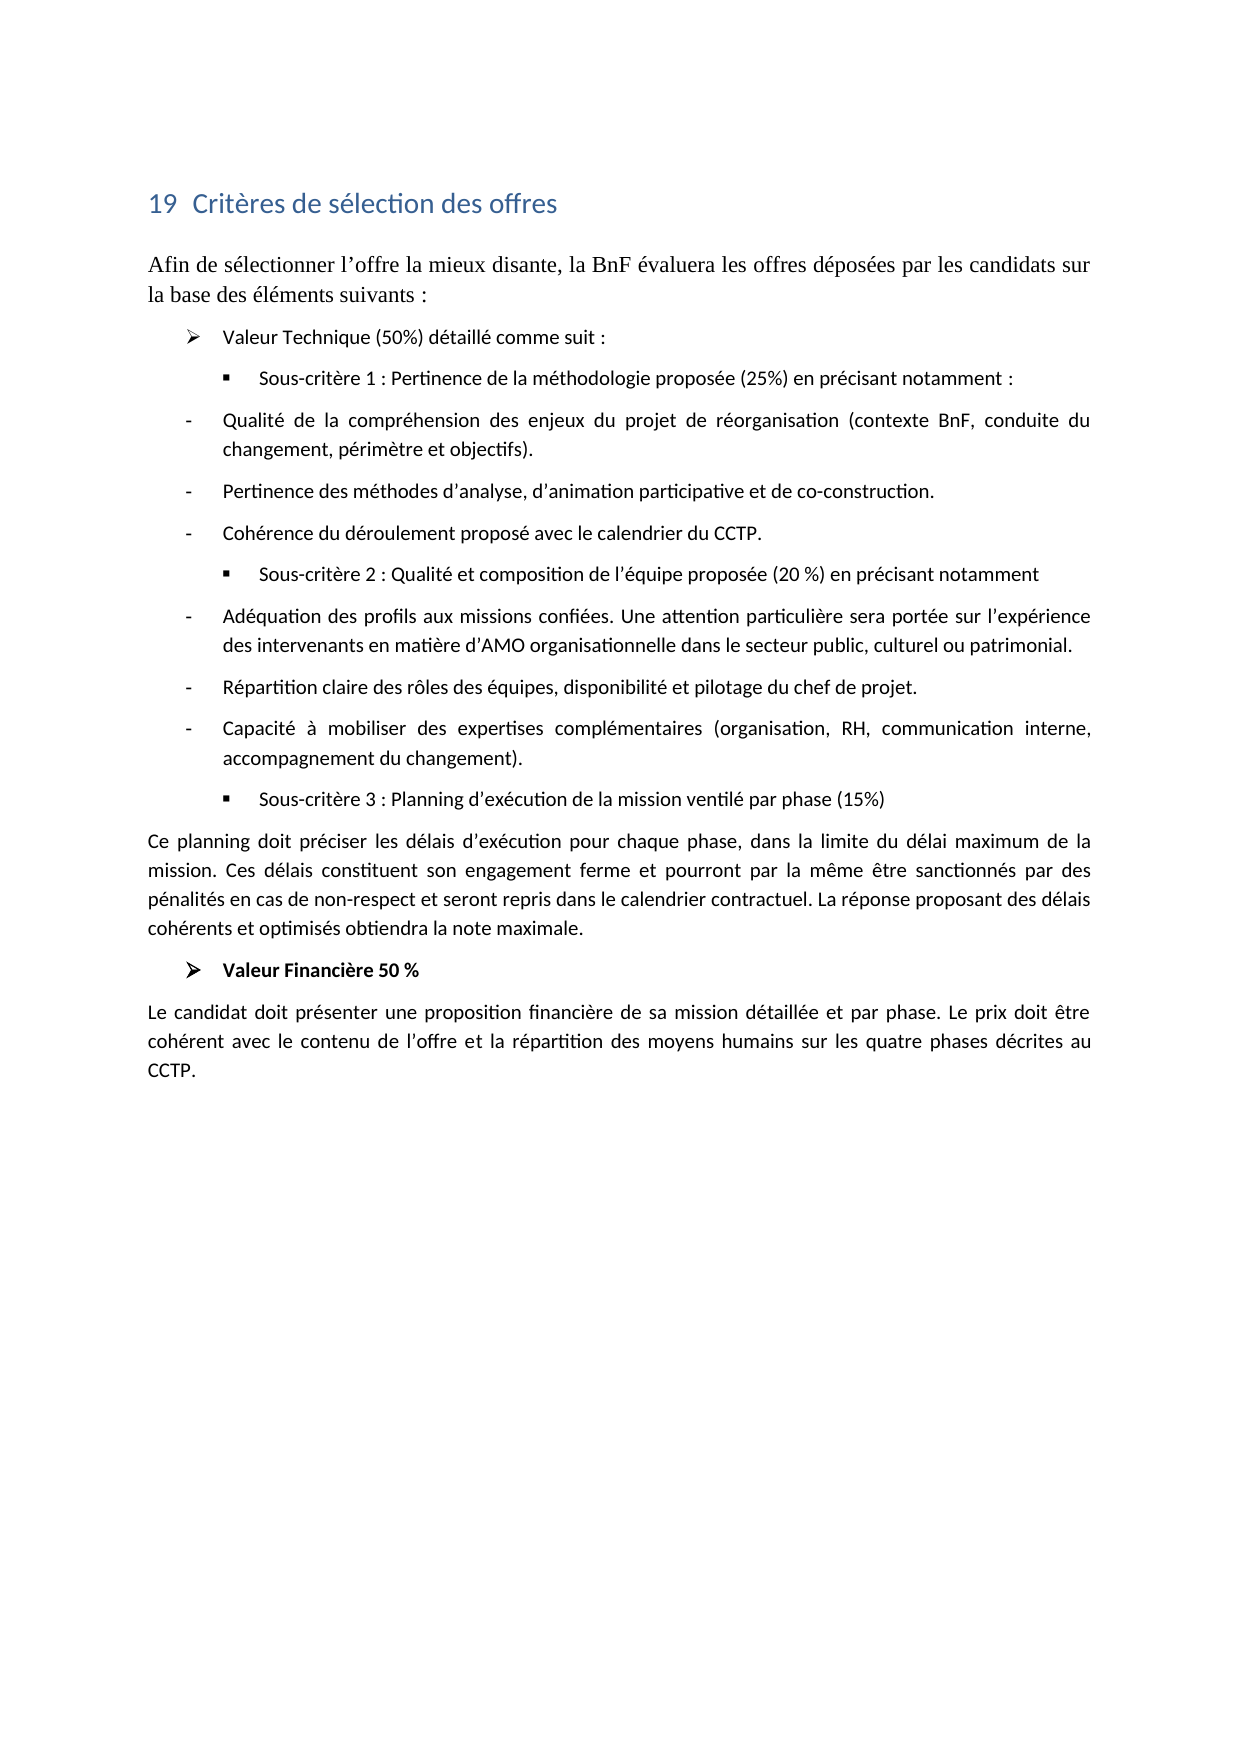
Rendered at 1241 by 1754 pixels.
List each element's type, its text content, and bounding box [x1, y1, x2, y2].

list Valeur Financière 50 % [185, 957, 1093, 983]
list Valeur Technique (50%) détaillé comme suit : [185, 324, 1093, 349]
text Le candidat doit présenter une proposition financière de sa mission détaillée et par phase. Le prix doit être cohérent avec le contenu de l’offre et la répartition des moyens humains sur les quatre phases décrites au CCTP. [148, 999, 1093, 1083]
list Adéquation des profils aux missions confiées. Une attention particulière sera portée sur l’expérience des intervenants en matière d’AMO organisationnelle dans le secteur public, culturel ou patrimonial. [185, 603, 1093, 658]
text Ce planning doit préciser les délais d’exécution pour chaque phase, dans la limite du délai maximum de la mission. Ces délais constituent son engagement ferme et pourront par la même être sanctionnés par des pénalités en cas de non-respect et seront repris dans le calendrier contractuel. La réponse proposant des délais cohérents et optimisés obtiendra la note maximale. [148, 828, 1093, 941]
list Pertinence des méthodes d’analyse, d’animation participative et de co-construction. [185, 478, 1093, 503]
subtitle Critères de sélection des offres [148, 185, 1093, 221]
list Sous-critère 1 : Pertinence de la méthodologie proposée (25%) en précisant notamment : [221, 366, 1093, 391]
list Qualité de la compréhension des enjeux du projet de réorganisation (contexte BnF, conduite du changement, périmètre et objectifs). [185, 407, 1093, 462]
list Répartition claire des rôles des équipes, disponibilité et pilotage du chef de projet. [185, 674, 1093, 699]
text Afin de sélectionner l’offre la mieux disante, la BnF évaluera les offres déposées par les candidats sur la base des éléments suivants : [148, 251, 1093, 308]
list Sous-critère 3 : Planning d’exécution de la mission ventilé par phase (15%) [221, 786, 1093, 812]
list Sous-critère 2 : Qualité et composition de l’équipe proposée (20 %) en précisant notamment [221, 561, 1093, 587]
list Capacité à mobiliser des expertises complémentaires (organisation, RH, communication interne, accompagnement du changement). [185, 716, 1093, 770]
list Cohérence du déroulement proposé avec le calendrier du CCTP. [185, 520, 1093, 545]
